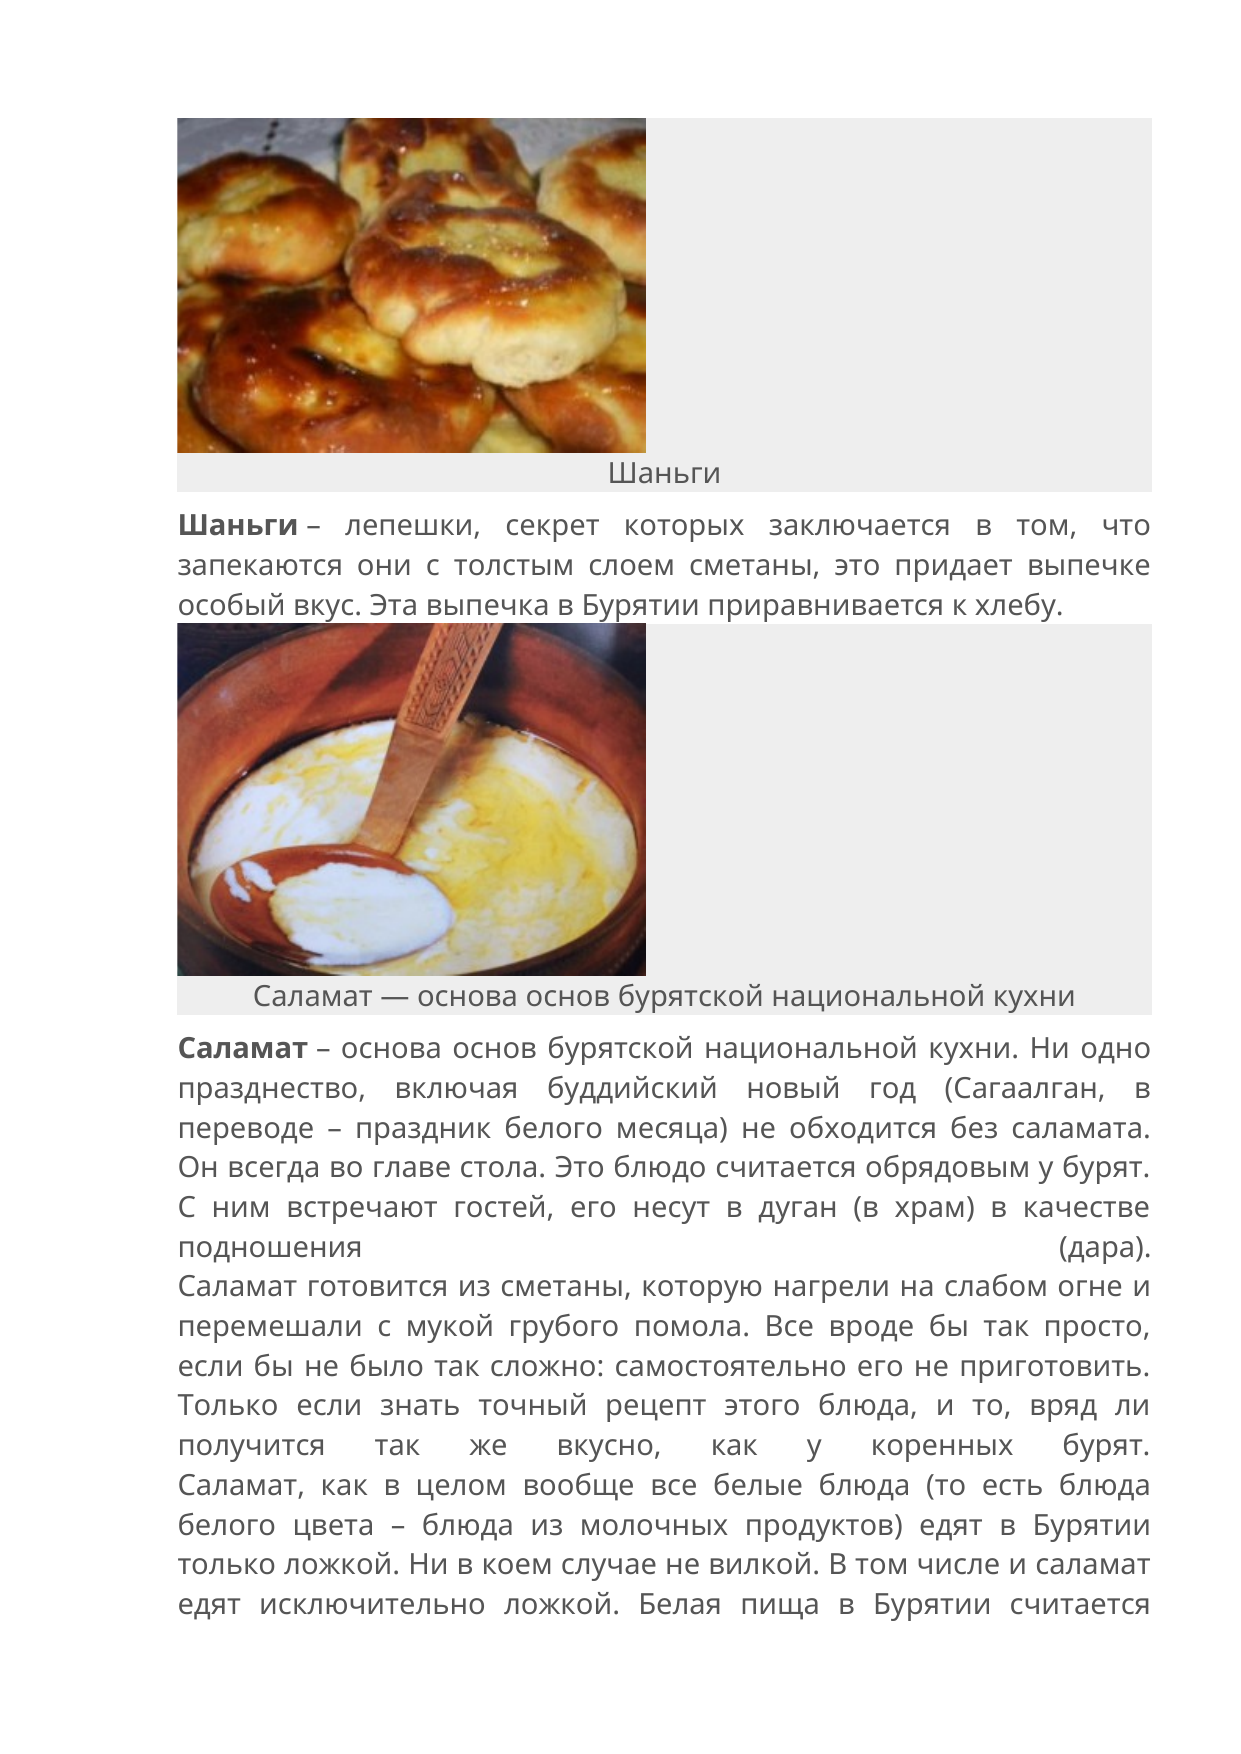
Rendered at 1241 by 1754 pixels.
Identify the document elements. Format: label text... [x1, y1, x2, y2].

text Шаньги – лепешки, секрет которых заключается в том, что запекаются они с толстым слоем сметаны, это придает выпечке особый вкус. Эта выпечка в Бурятии приравнивается к хлебу. [177, 505, 1152, 624]
text Саламат — основа основ бурятской национальной кухни [177, 975, 1152, 1015]
picture [177, 623, 646, 976]
text Шаньги [177, 452, 1152, 492]
picture [177, 118, 646, 453]
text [177, 1027, 1152, 1623]
